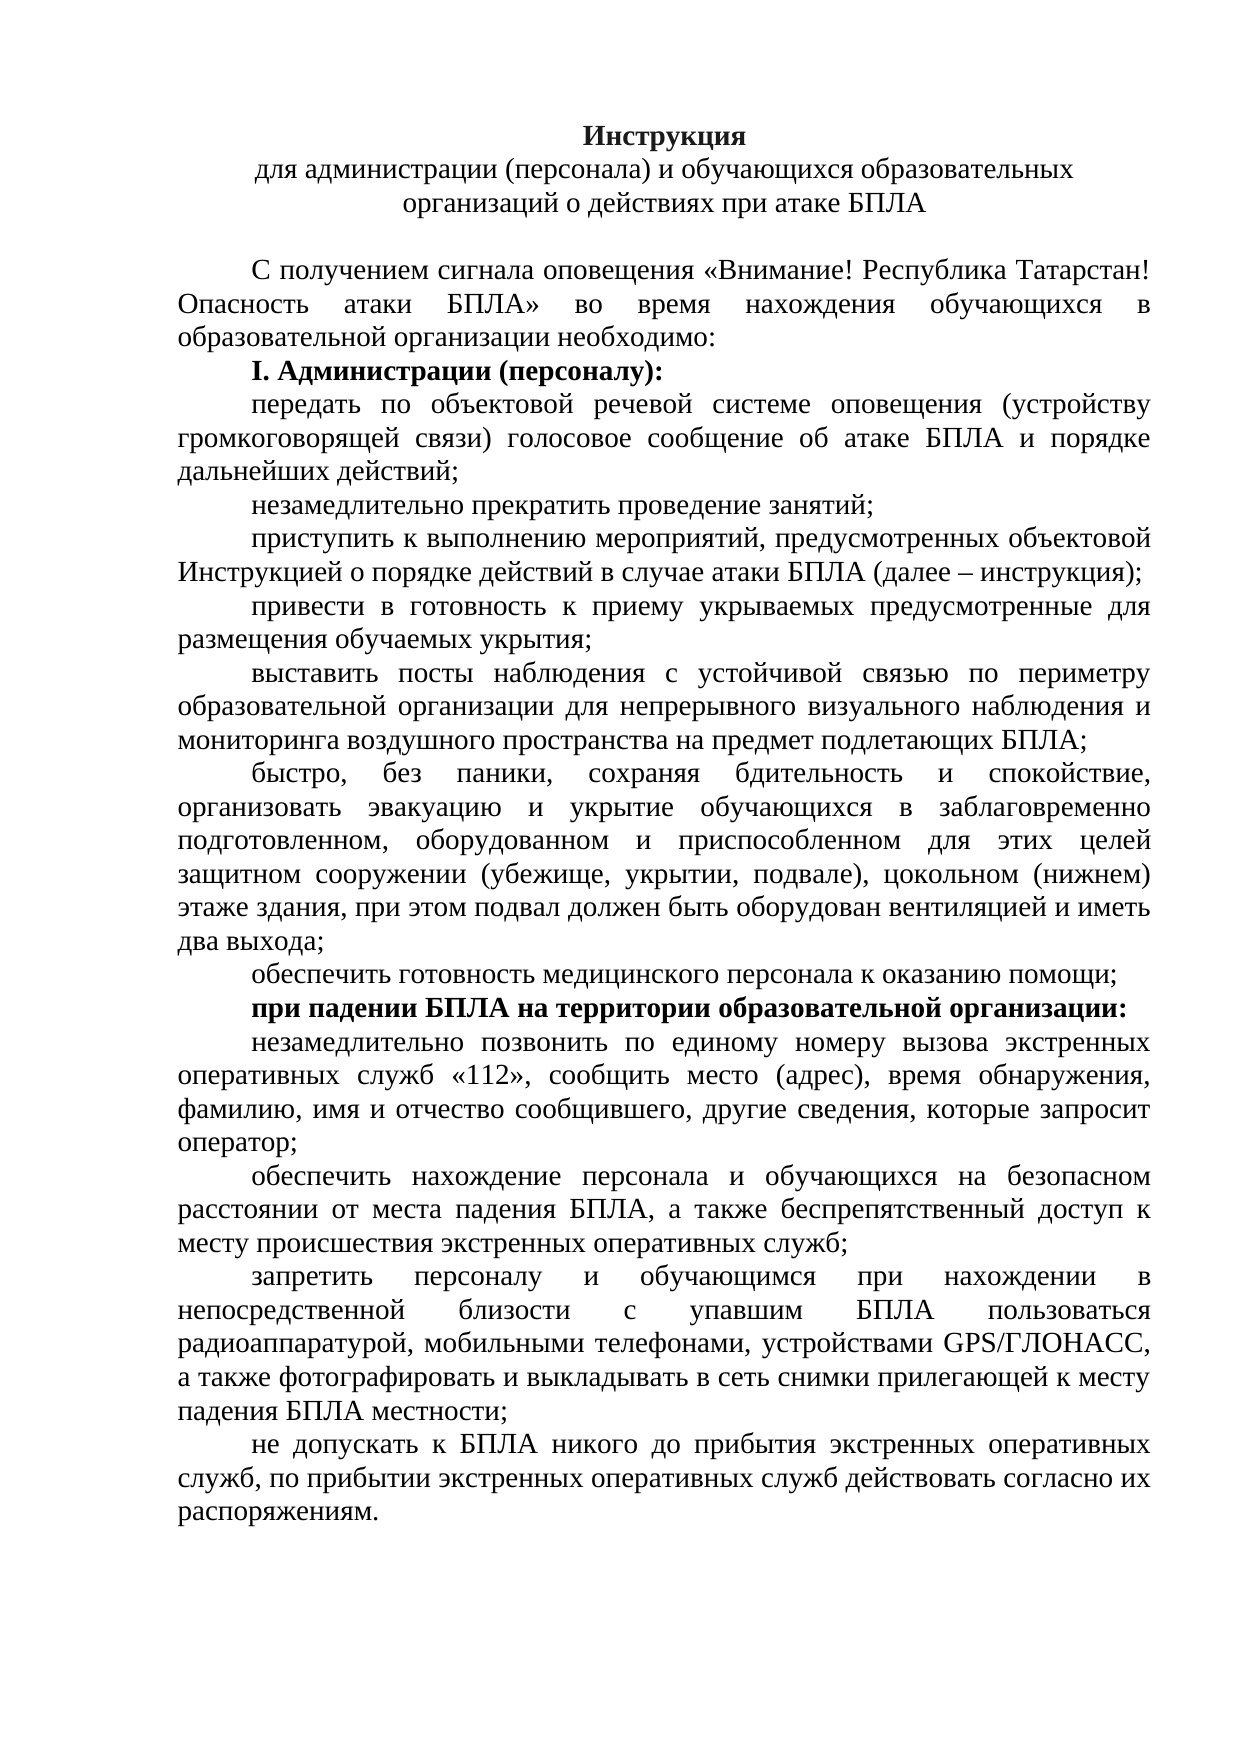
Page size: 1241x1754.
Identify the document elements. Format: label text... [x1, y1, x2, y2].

text не допускать к БПЛА никого до прибытия экстренных оперативных служб, по прибытии экстренных оперативных служб действовать согласно их распоряжениям. [177, 1426, 1152, 1527]
text быстро, без паники, сохраняя бдительность и спокойствие, организовать эвакуацию и укрытие обучающихся в заблаговременно подготовленном, оборудованном и приспособленном для этих целей защитном сооружении (убежище, укрытии, подвале), цокольном (нижнем) этаже здания, при этом подвал должен быть оборудован вентиляцией и иметь два выхода; [177, 755, 1152, 957]
text запретить персоналу и обучающимся при нахождении в непосредственной близости с упавшим БПЛА пользоваться радиоаппаратурой, мобильными телефонами, устройствами GPS/ГЛОНАСС, а также фотографировать и выкладывать в сеть снимки прилегающей к месту падения БПЛА местности; [177, 1258, 1152, 1426]
text Инструкция [177, 118, 1152, 152]
text незамедлительно прекратить проведение занятий; [177, 487, 1152, 521]
text I. Администрации (персоналу): [177, 353, 1152, 386]
text для администрации (персонала) и обучающихся образовательных организаций о действиях при атаке БПЛА [177, 152, 1152, 219]
text привести в готовность к приему укрываемых предусмотренные для размещения обучаемых укрытия; [177, 588, 1152, 655]
text передать по объектовой речевой системе оповещения (устройству громкоговорящей связи) голосовое сообщение об атаке БПЛА и порядке дальнейших действий; [177, 386, 1152, 487]
text обеспечить готовность медицинского персонала к оказанию помощи; [177, 957, 1152, 990]
text при падении БПЛА на территории образовательной организации: [177, 990, 1152, 1024]
text незамедлительно позвонить по единому номеру вызова экстренных оперативных служб «112», сообщить место (адрес), время обнаружения, фамилию, имя и отчество сообщившего, другие сведения, которые запросит оператор; [177, 1024, 1152, 1158]
text обеспечить нахождение персонала и обучающихся на безопасном расстоянии от места падения БПЛА, а также беспрепятственный доступ к месту происшествия экстренных оперативных служб; [177, 1158, 1152, 1258]
text выставить посты наблюдения с устойчивой связью по периметру образовательной организации для непрерывного визуального наблюдения и мониторинга воздушного пространства на предмет подлетающих БПЛА; [177, 655, 1152, 755]
text приступить к выполнению мероприятий, предусмотренных объектовой Инструкцией о порядке действий в случае атаки БПЛА (далее – инструкция); [177, 521, 1152, 588]
text С получением сигнала оповещения «Внимание! Республика Татарстан! Опасность атаки БПЛА» во время нахождения обучающихся в образовательной организации необходимо: [177, 252, 1152, 353]
